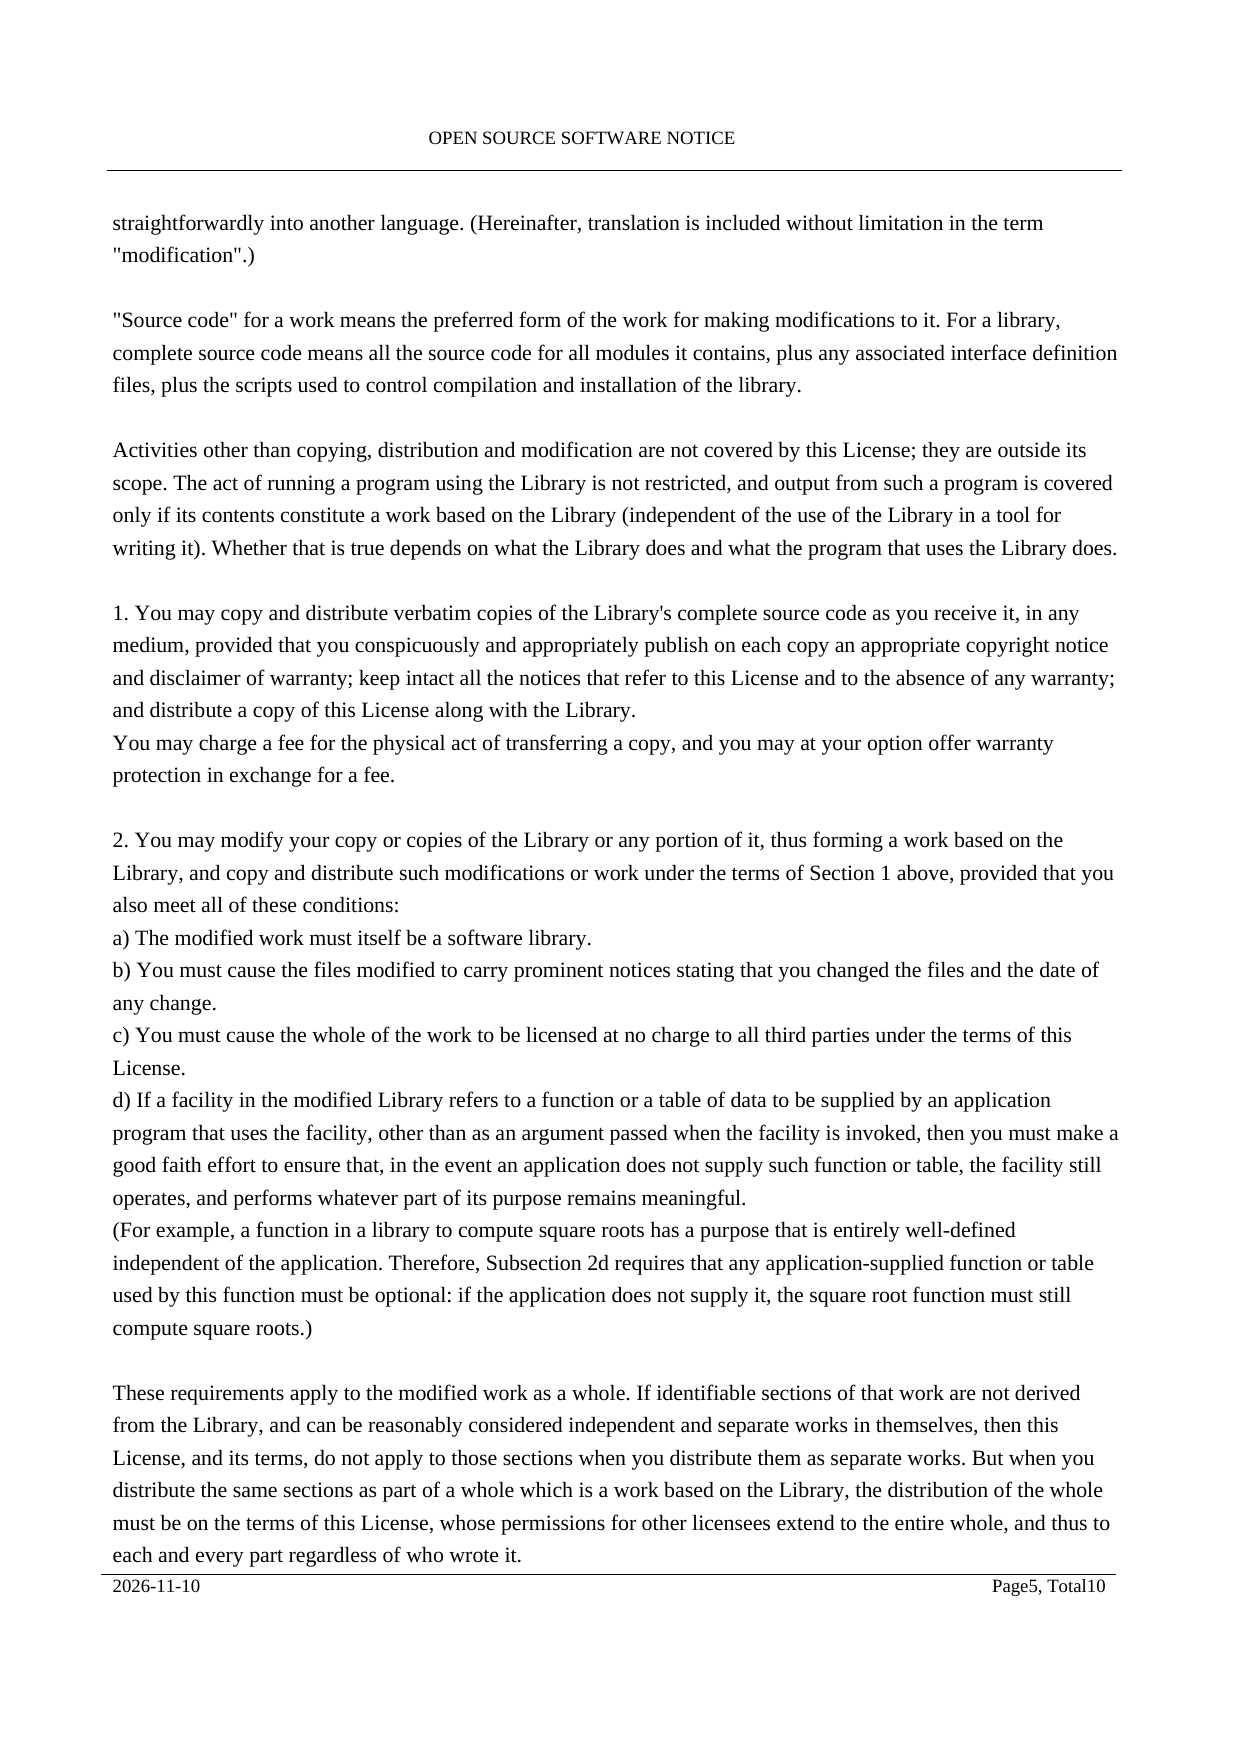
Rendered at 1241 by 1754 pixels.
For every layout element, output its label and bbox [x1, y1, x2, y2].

text [112, 206, 1128, 1571]
